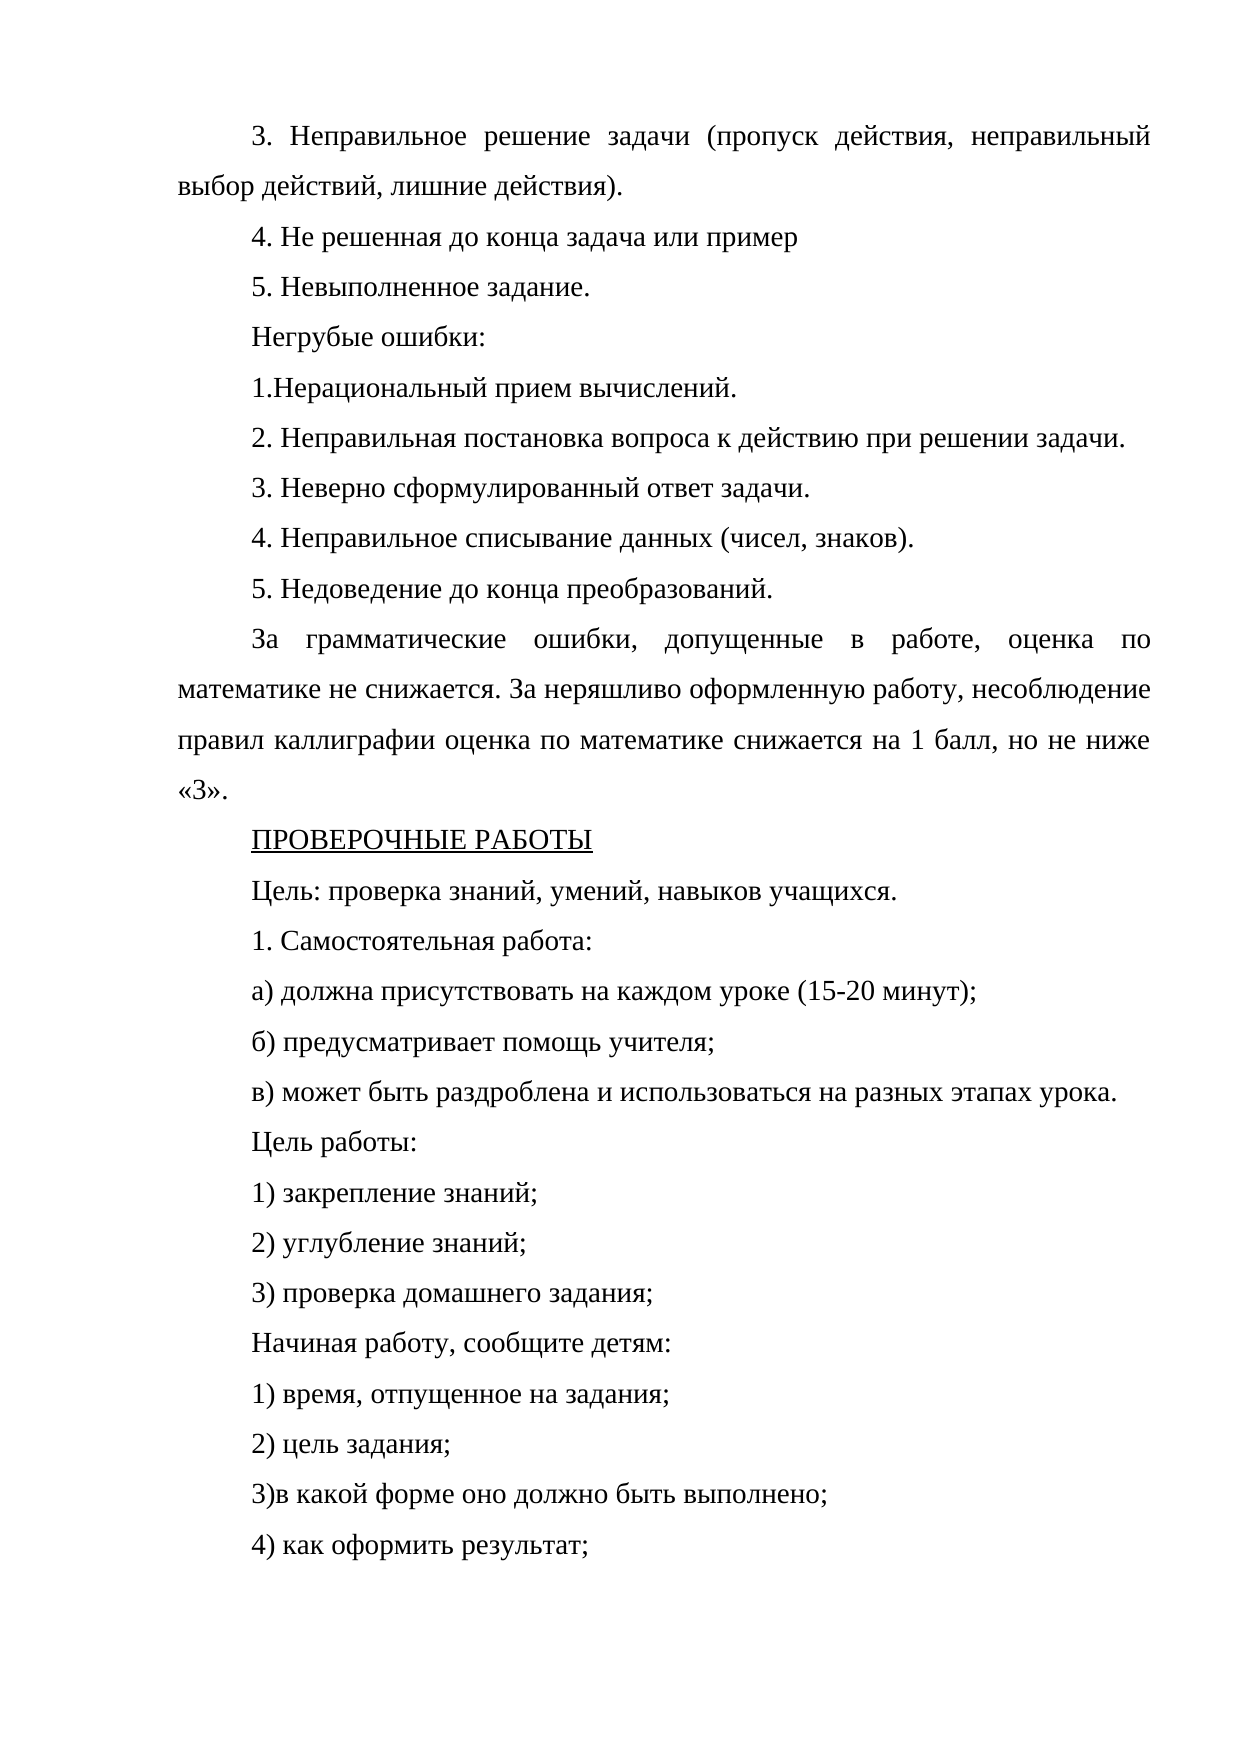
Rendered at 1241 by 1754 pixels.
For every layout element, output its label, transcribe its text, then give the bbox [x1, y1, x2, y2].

text ПРОВЕРОЧНЫЕ РАБОТЫ [177, 822, 1152, 856]
text 3. Неправильное решение задачи (пропуск действия, неправильный выбор действий, лишние действия). [177, 118, 1152, 202]
text 3) проверка домашнего задания; [177, 1275, 1152, 1309]
text 4) как оформить результат; [177, 1527, 1152, 1560]
text 4. Неправильное списывание данных (чисел, знаков). [177, 521, 1152, 554]
text Цель: проверка знаний, умений, навыков учащихся. [177, 873, 1152, 906]
text 1. Самостоятельная работа: [177, 923, 1152, 957]
text 1) время, отпущенное на задания; [177, 1376, 1152, 1409]
text Цель работы: [177, 1124, 1152, 1158]
text Негрубые ошибки: [177, 319, 1152, 353]
text За грамматические ошибки, допущенные в работе, оценка по математике не снижается. За неряшливо оформленную работу, несоблюдение правил каллиграфии оценка по математике снижается на 1 балл, но не ниже «3». [177, 621, 1152, 806]
text 1.Нерациональный прием вычислений. [177, 370, 1152, 403]
text б) предусматривает помощь учителя; [177, 1024, 1152, 1057]
text 3. Неверно сформулированный ответ задачи. [177, 470, 1152, 504]
text в) может быть раздроблена и использоваться на разных этапах урока. [177, 1074, 1152, 1108]
text 5. Недоведение до конца преобразований. [177, 571, 1152, 604]
text Начиная работу, сообщите детям: [177, 1326, 1152, 1359]
text 5. Невыполненное задание. [177, 269, 1152, 303]
text 3)в какой форме оно должно быть выполнено; [177, 1477, 1152, 1510]
text 2) цель задания; [177, 1426, 1152, 1460]
text 4. Не решенная до конца задача или пример [177, 219, 1152, 252]
text 2) углубление знаний; [177, 1225, 1152, 1258]
text 1) закрепление знаний; [177, 1175, 1152, 1208]
text а) должна присутствовать на каждом уроке (15-20 минут); [177, 973, 1152, 1007]
text 2. Неправильная постановка вопроса к действию при решении задачи. [177, 420, 1152, 453]
